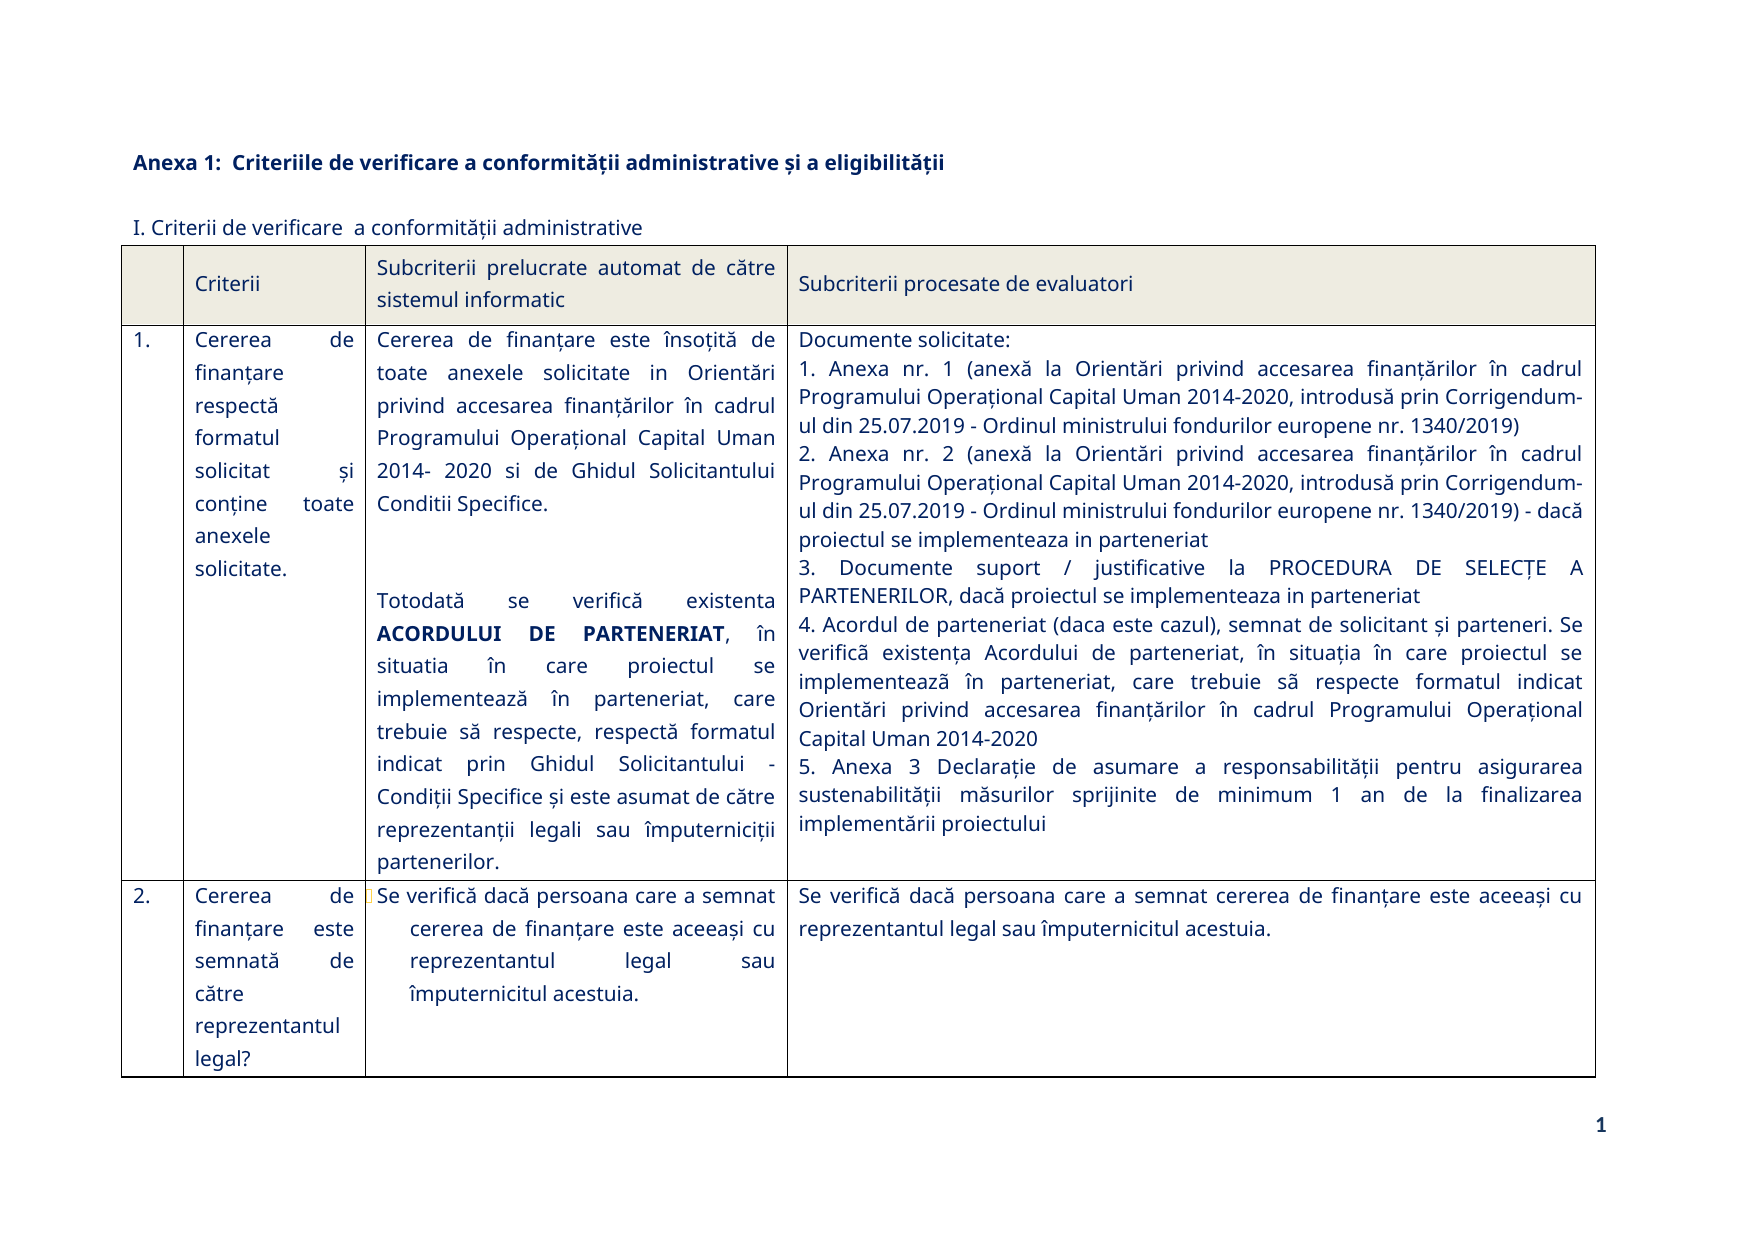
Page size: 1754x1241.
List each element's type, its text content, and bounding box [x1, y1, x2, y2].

table_cell Cererea de finanțare este însoțită de toate anexele solicitate in Orientări privind accesarea finanțărilor în cadrul Programului Operațional Capital Uman 2014- 2020 si de Ghidul Solicitantului Conditii Specifice. Totodată se verifică existenta ACORDULUI DE PARTENERIAT, în situatia în care proiectul se implementează în parteneriat, care trebuie să respecte, respectă formatul indicat prin Ghidul Solicitantului - Condiții Specifice și este asumat de către reprezentanții legali sau împuterniciții partenerilor. [366, 326, 787, 880]
subtitle I. Criterii de verificare a conformității administrative [133, 213, 1606, 241]
table_cell Cererea de finanțare este semnată de către reprezentantul legal? [184, 881, 365, 1076]
table_header [122, 246, 183, 324]
table_cell Cererea de finanțare respectă formatul solicitat și conține toate anexele solicitate. [184, 326, 365, 880]
table_cell Se verifică dacă persoana care a semnat cererea de finanțare este aceeași cu reprezentantul legal sau împuternicitul acestuia. [788, 881, 1595, 1076]
table_header Subcriterii prelucrate automat de către sistemul informatic [366, 246, 787, 324]
table_cell Se verifică dacă persoana care a semnat cererea de finanțare este aceeași cu reprezentantul legal sau împuternicitul acestuia. [366, 881, 787, 1076]
table_cell 2. [122, 881, 183, 1076]
table_cell Documente solicitate: 1. Anexa nr. 1 (anexă la Orientări privind accesarea finanțărilor în cadrul Programului Operațional Capital Uman 2014-2020, introdusă prin Corrigendum-ul din 25.07.2019 - Ordinul ministrului fondurilor europene nr. 1340/2019) 2. Anexa nr. 2 (anexă la Orientări privind accesarea finanțărilor în cadrul Programului Operațional Capital Uman 2014-2020, introdusă prin Corrigendum-ul din 25.07.2019 - Ordinul ministrului fondurilor europene nr. 1340/2019) - dacă proiectul se implementeaza in parteneriat 3. Documente suport / justificative la PROCEDURA DE SELECȚE A PARTENERILOR, dacă proiectul se implementeaza in parteneriat 4. Acordul de parteneriat (daca este cazul), semnat de solicitant și parteneri. Se verificã existența Acordului de parteneriat, în situația în care proiectul se implementeazã în parteneriat, care trebuie sã respecte formatul indicat Orientări privind accesarea finanțărilor în cadrul Programului Operațional Capital Uman 2014-2020 5. Anexa 3 Declarație de asumare a responsabilității pentru asigurarea sustenabilității măsurilor sprijinite de minimum 1 an de la finalizarea implementării proiectului [788, 326, 1595, 880]
subtitle Anexa 1: Criteriile de verificare a conformității administrative și a eligibilității [133, 148, 1606, 176]
table_cell 1. [122, 326, 183, 880]
table_header Criterii [184, 246, 365, 324]
table_header Subcriterii procesate de evaluatori [788, 246, 1595, 324]
